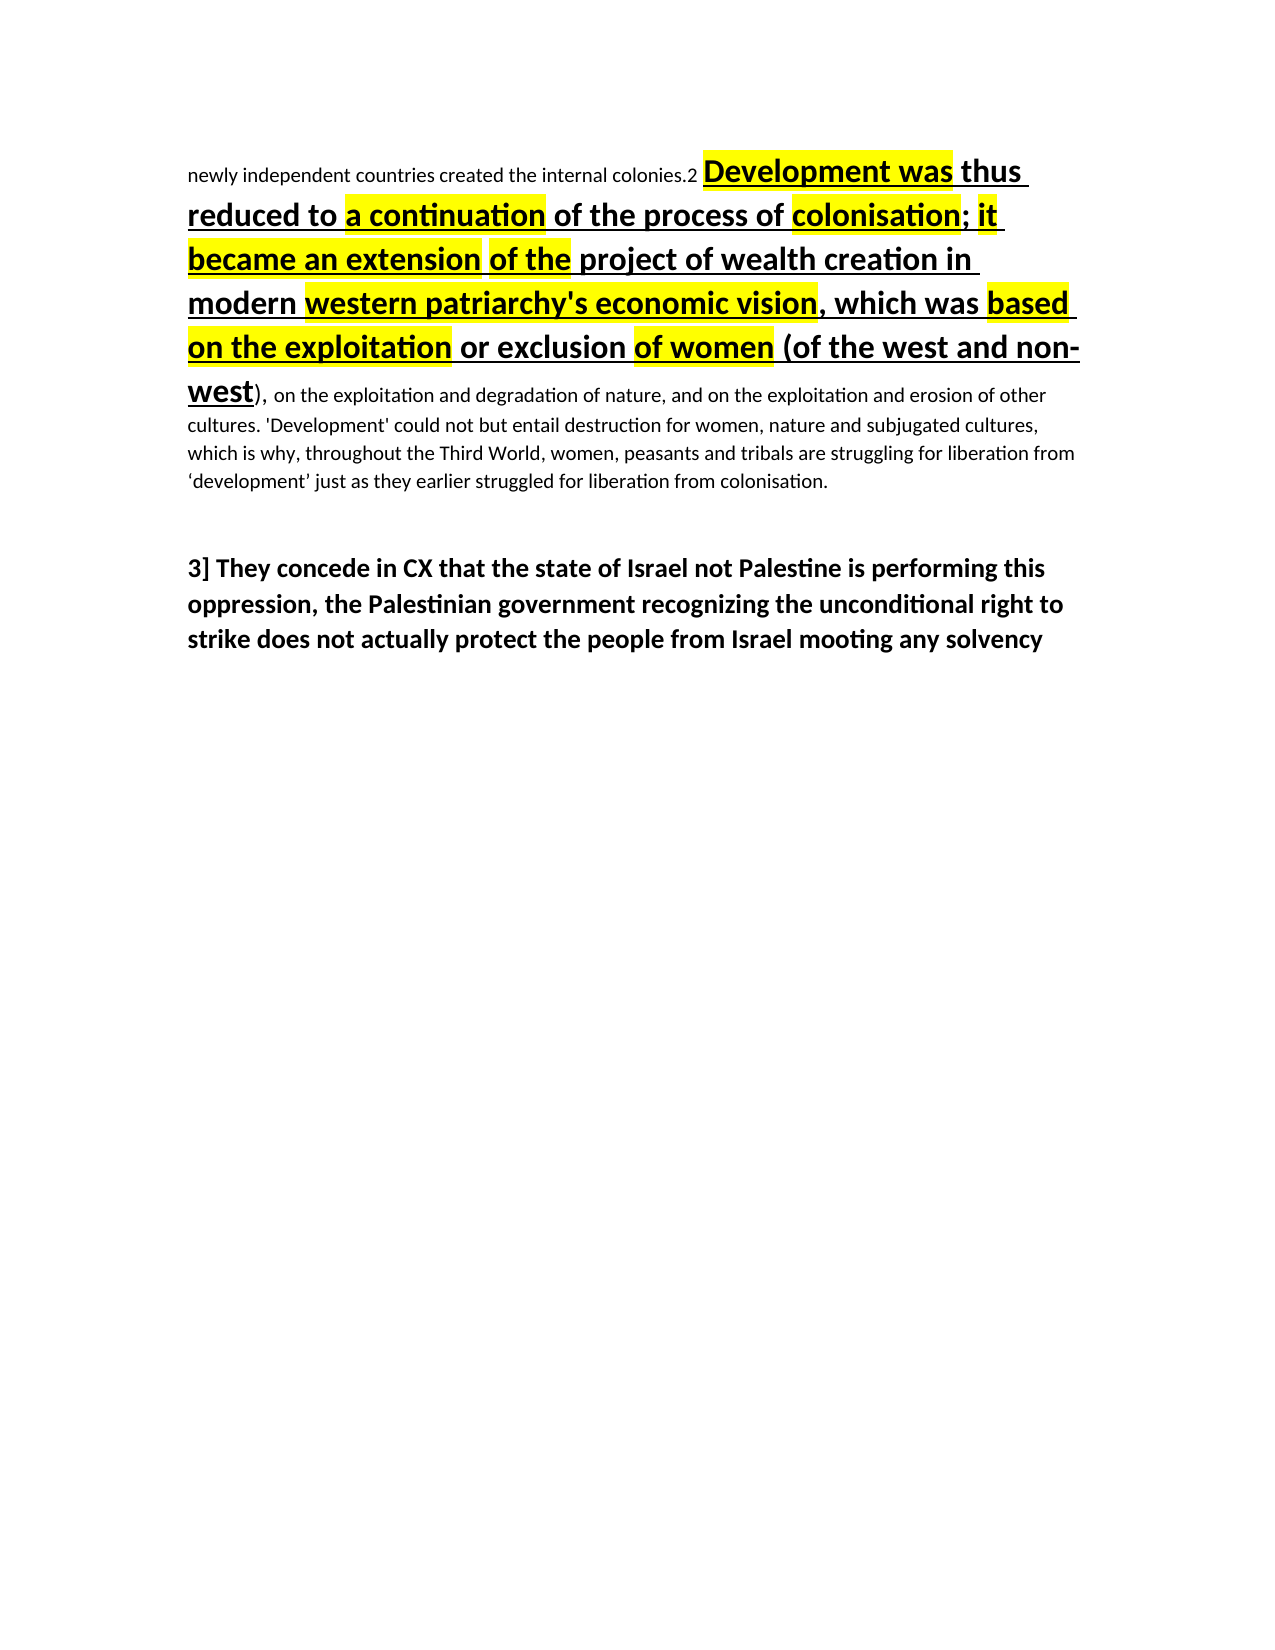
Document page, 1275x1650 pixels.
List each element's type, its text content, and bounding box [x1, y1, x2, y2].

subtitle 3] They concede in CX that the state of Israel not Palestine is performing this oppression, the Palestinian government recognizing the unconditional right to strike does not actually protect the people from Israel mooting any solvency [187, 551, 1087, 656]
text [187, 150, 1087, 494]
